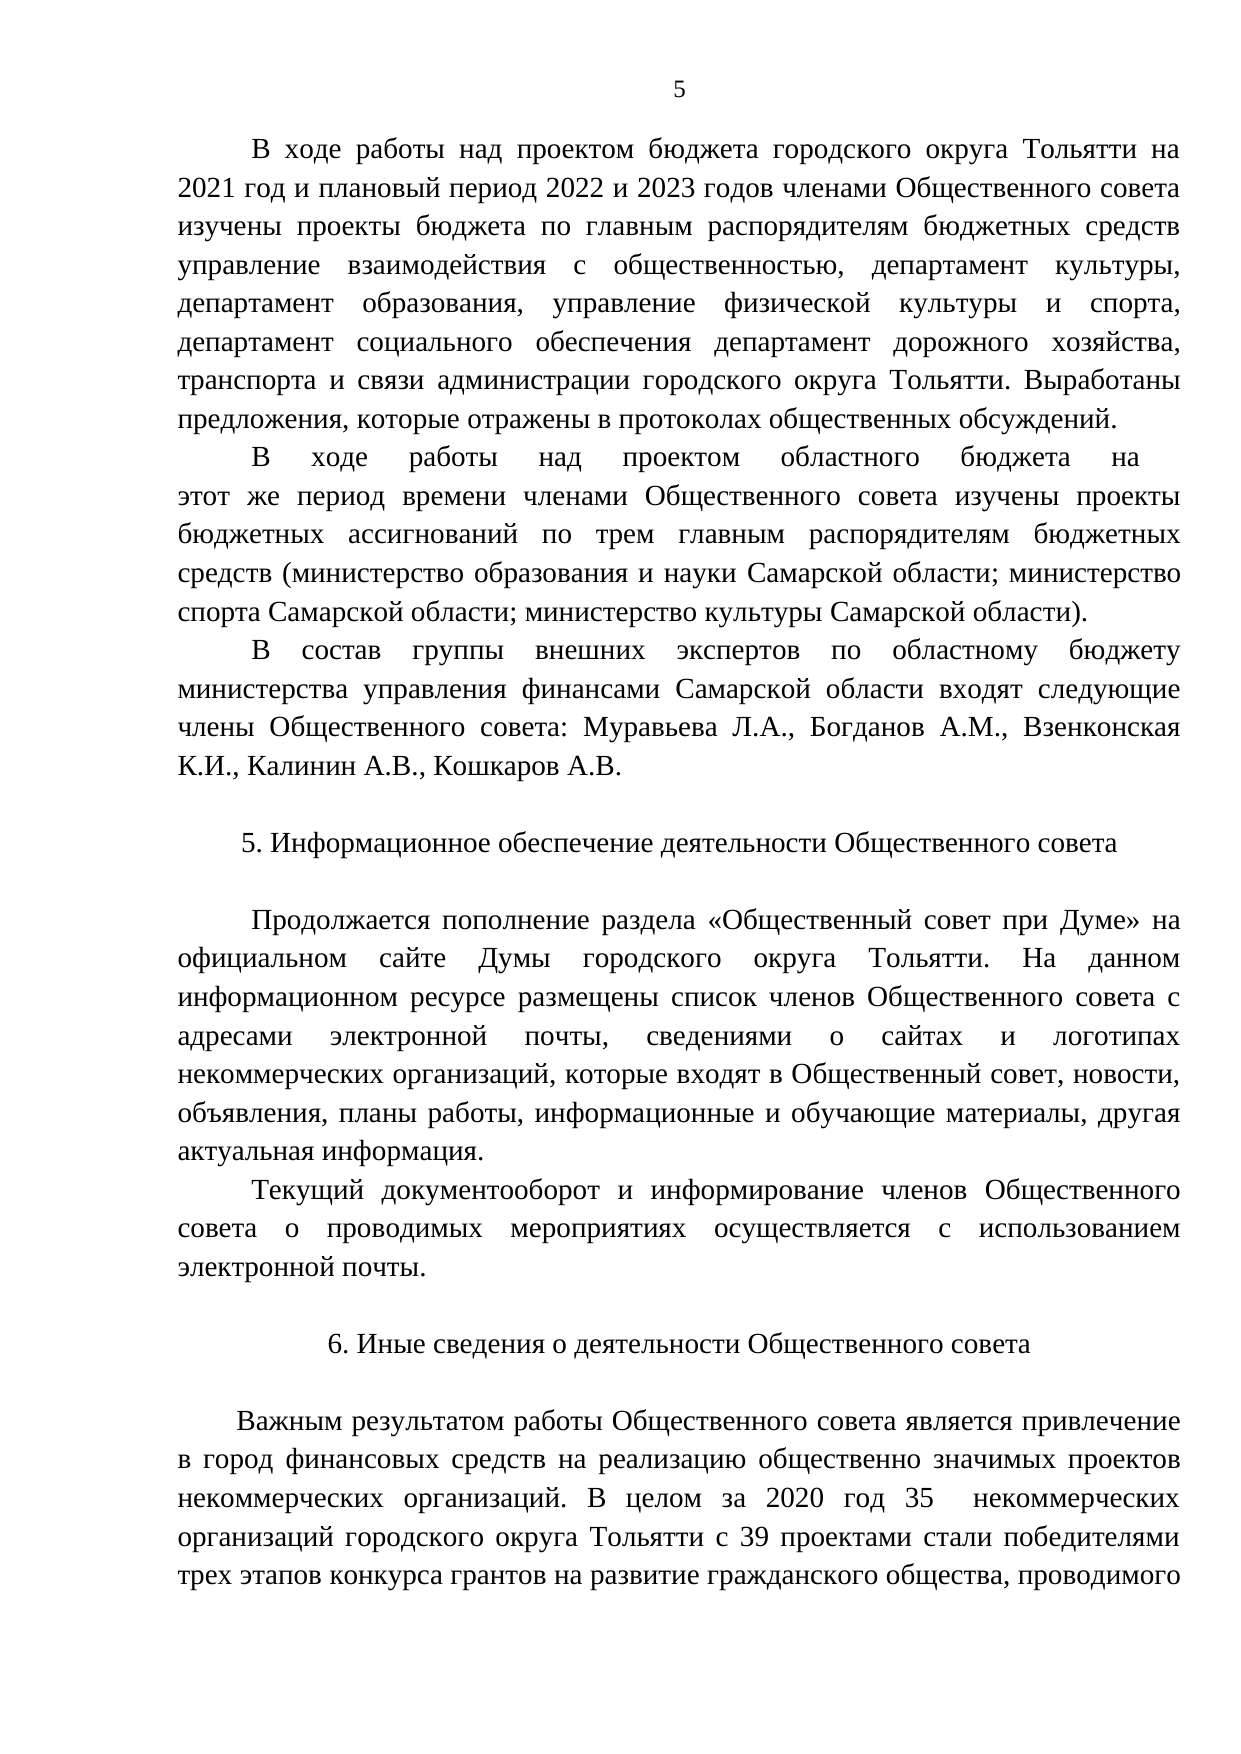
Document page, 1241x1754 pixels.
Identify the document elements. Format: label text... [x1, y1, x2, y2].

text В ходе работы над проектом областного бюджета на этот же период времени членами Общественного совета изучены проекты бюджетных ассигнований по трем главным распорядителям бюджетных средств (министерство образования и науки Самарской области; министерство спорта Самарской области; министерство культуры Самарской области). [177, 439, 1181, 627]
text 6. Иные сведения о деятельности Общественного совета [177, 1326, 1181, 1359]
text 5. Информационное обеспечение деятельности Общественного совета [177, 825, 1181, 858]
text Продолжается пополнение раздела «Общественный совет при Думе» на официальном сайте Думы городского округа Тольятти. На данном информационном ресурсе размещены список членов Общественного совета с адресами электронной почты, сведениями о сайтах и логотипах некоммерческих организаций, которые входят в Общественный совет, новости, объявления, планы работы, информационные и обучающие материалы, другая актуальная информация. [177, 902, 1181, 1167]
text В ходе работы над проектом бюджета городского округа Тольятти на 2021 год и плановый период 2022 и 2023 годов членами Общественного совета изучены проекты бюджета по главным распорядителям бюджетных средств управление взаимодействия с общественностью, департамент культуры, департамент образования, управление физической культуры и спорта, департамент социального обеспечения департамент дорожного хозяйства, транспорта и связи администрации городского округа Тольятти. Выработаны предложения, которые отражены в протоколах общественных обсуждений. [177, 131, 1181, 434]
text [177, 1403, 1181, 1591]
text В состав группы внешних экспертов по областному бюджету министерства управления финансами Самарской области входят следующие члены Общественного совета: Муравьева Л.А., Богданов А.М., Взенконская К.И., Калинин А.В., Кошкаров А.В. [177, 632, 1181, 781]
text Текущий документооборот и информирование членов Общественного совета о проводимых мероприятиях осуществляется с использованием электронной почты. [177, 1172, 1181, 1282]
